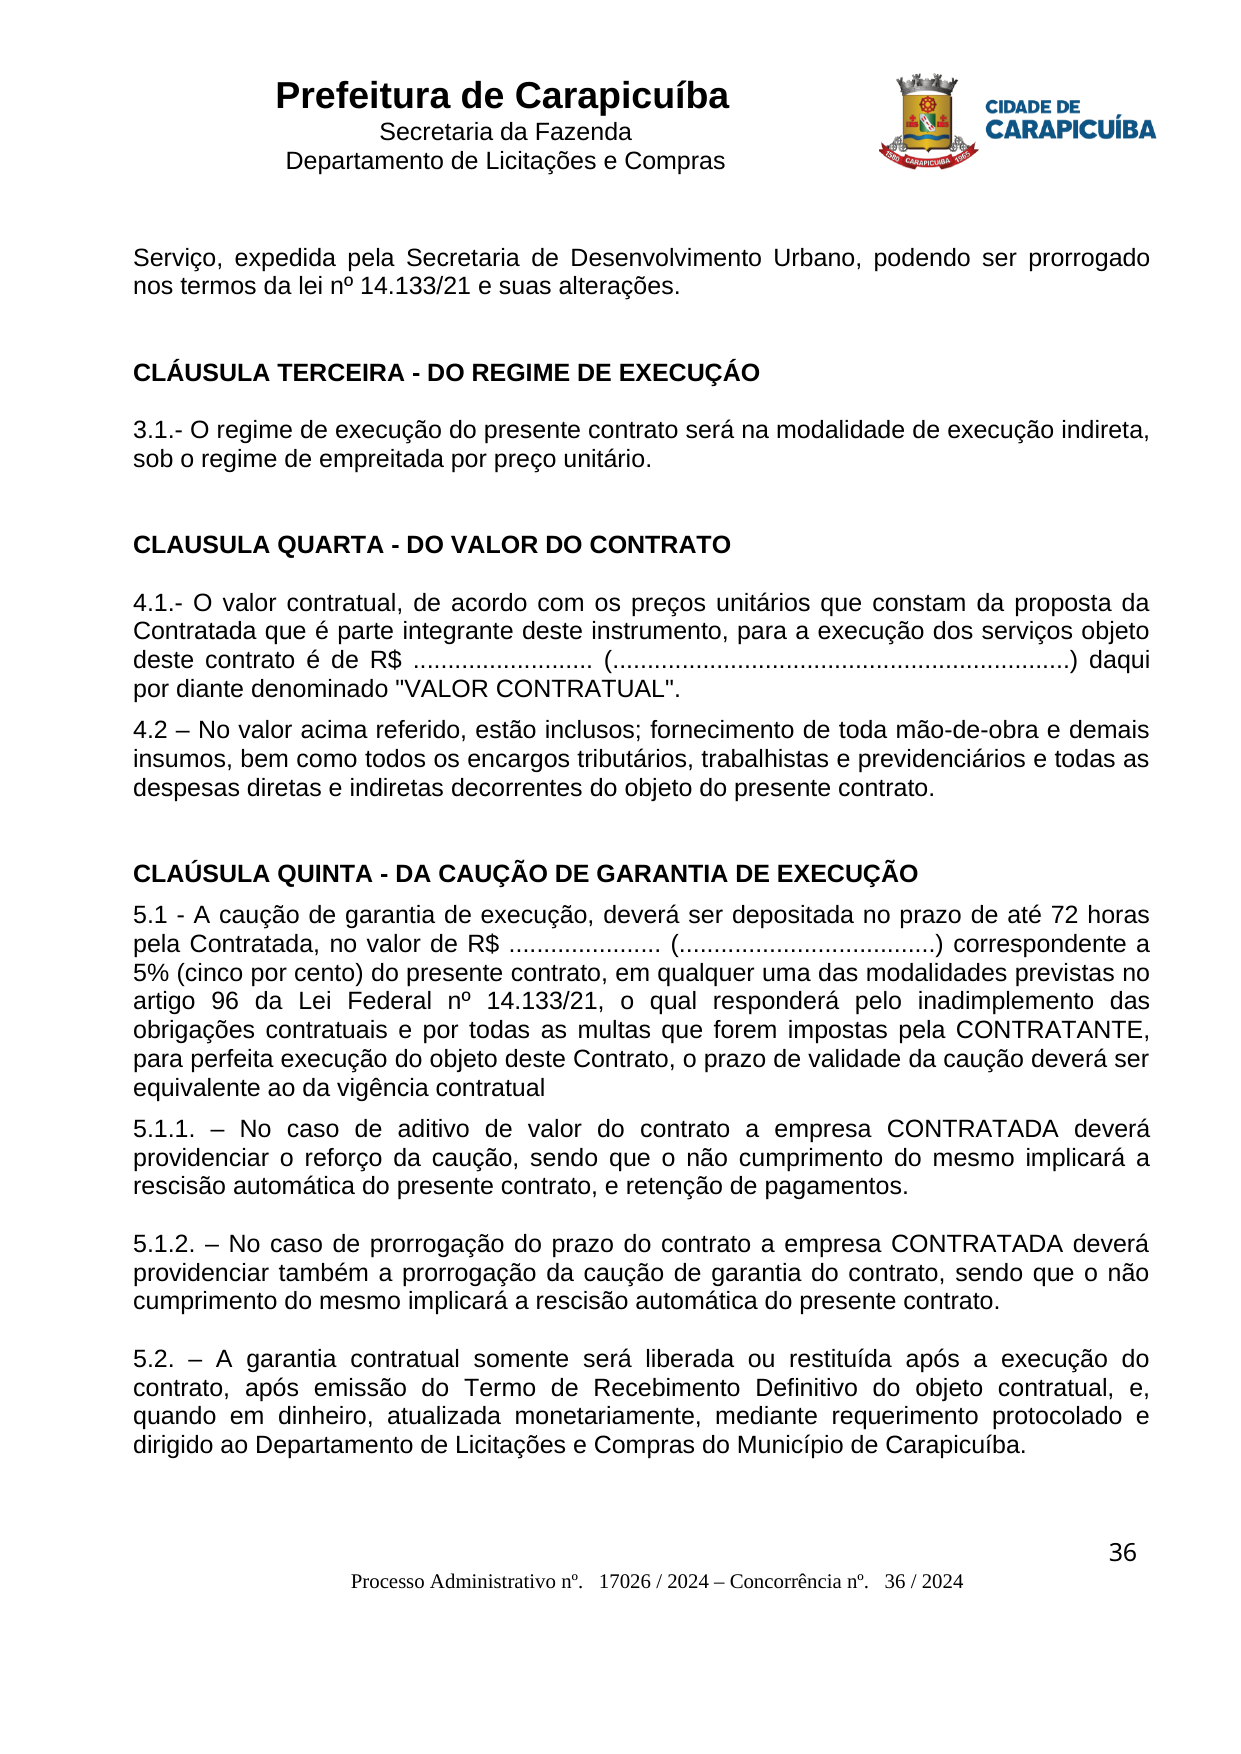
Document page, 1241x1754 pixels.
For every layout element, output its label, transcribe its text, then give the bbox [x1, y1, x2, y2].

text 5.1 - A caução de garantia de execução, deverá ser depositada no prazo de até 72 horas pela Contratada, no valor de R$ ...................... (.....................................) correspondente a 5% (cinco por cento) do presente contrato, em qualquer uma das modalidades previstas no artigo 96 da Lei Federal nº 14.133/21, o qual responderá pelo inadimplemento das obrigações contratuais e por todas as multas que forem impostas pela CONTRATANTE, para perfeita execução do objeto deste Contrato, o prazo de validade da caução deverá ser equivalente ao da vigência contratual [133, 900, 1152, 1101]
text 4.2 – No valor acima referido, estão inclusos; fornecimento de toda mão-de-obra e demais insumos, bem como todos os encargos tributários, trabalhistas e previdenciários e todas as despesas diretas e indiretas decorrentes do objeto do presente contrato. [133, 715, 1152, 801]
picture [877, 65, 1159, 172]
text CLAÚSULA QUINTA - DA CAUÇÃO DE GARANTIA DE EXECUÇÃO [133, 859, 1152, 887]
text CLÁUSULA TERCEIRA - DO REGIME DE EXECUÇÁO [133, 357, 1152, 386]
text 5.2. – A garantia contratual somente será liberada ou restituída após a execução do contrato, após emissão do Termo de Recebimento Definitivo do objeto contratual, e, quando em dinheiro, atualizada monetariamente, mediante requerimento protocolado e dirigido ao Departamento de Licitações e Compras do Município de Carapicuíba. [133, 1344, 1152, 1459]
text 4.1.- O valor contratual, de acordo com os preços unitários que constam da proposta da Contratada que é parte integrante deste instrumento, para a execução dos serviços objeto deste contrato é de R$ .......................... (..................................................................) daqui por diante denominado "VALOR CONTRATUAL". [133, 587, 1152, 702]
text 5.1.1. – No caso de aditivo de valor do contrato a empresa CONTRATADA deverá providenciar o reforço da caução, sendo que o não cumprimento do mesmo implicará a rescisão automática do presente contrato, e retenção de pagamentos. [133, 1114, 1152, 1200]
text 5.1.2. – No caso de prorrogação do prazo do contrato a empresa CONTRATADA deverá providenciar também a prorrogação da caução de garantia do contrato, sendo que o não cumprimento do mesmo implicará a rescisão automática do presente contrato. [133, 1229, 1152, 1315]
text 3.1.- O regime de execução do presente contrato será na modalidade de execução indireta, sob o regime de empreitada por preço unitário. [133, 415, 1152, 472]
text CLAUSULA QUARTA - DO VALOR DO CONTRATO [133, 530, 1152, 559]
